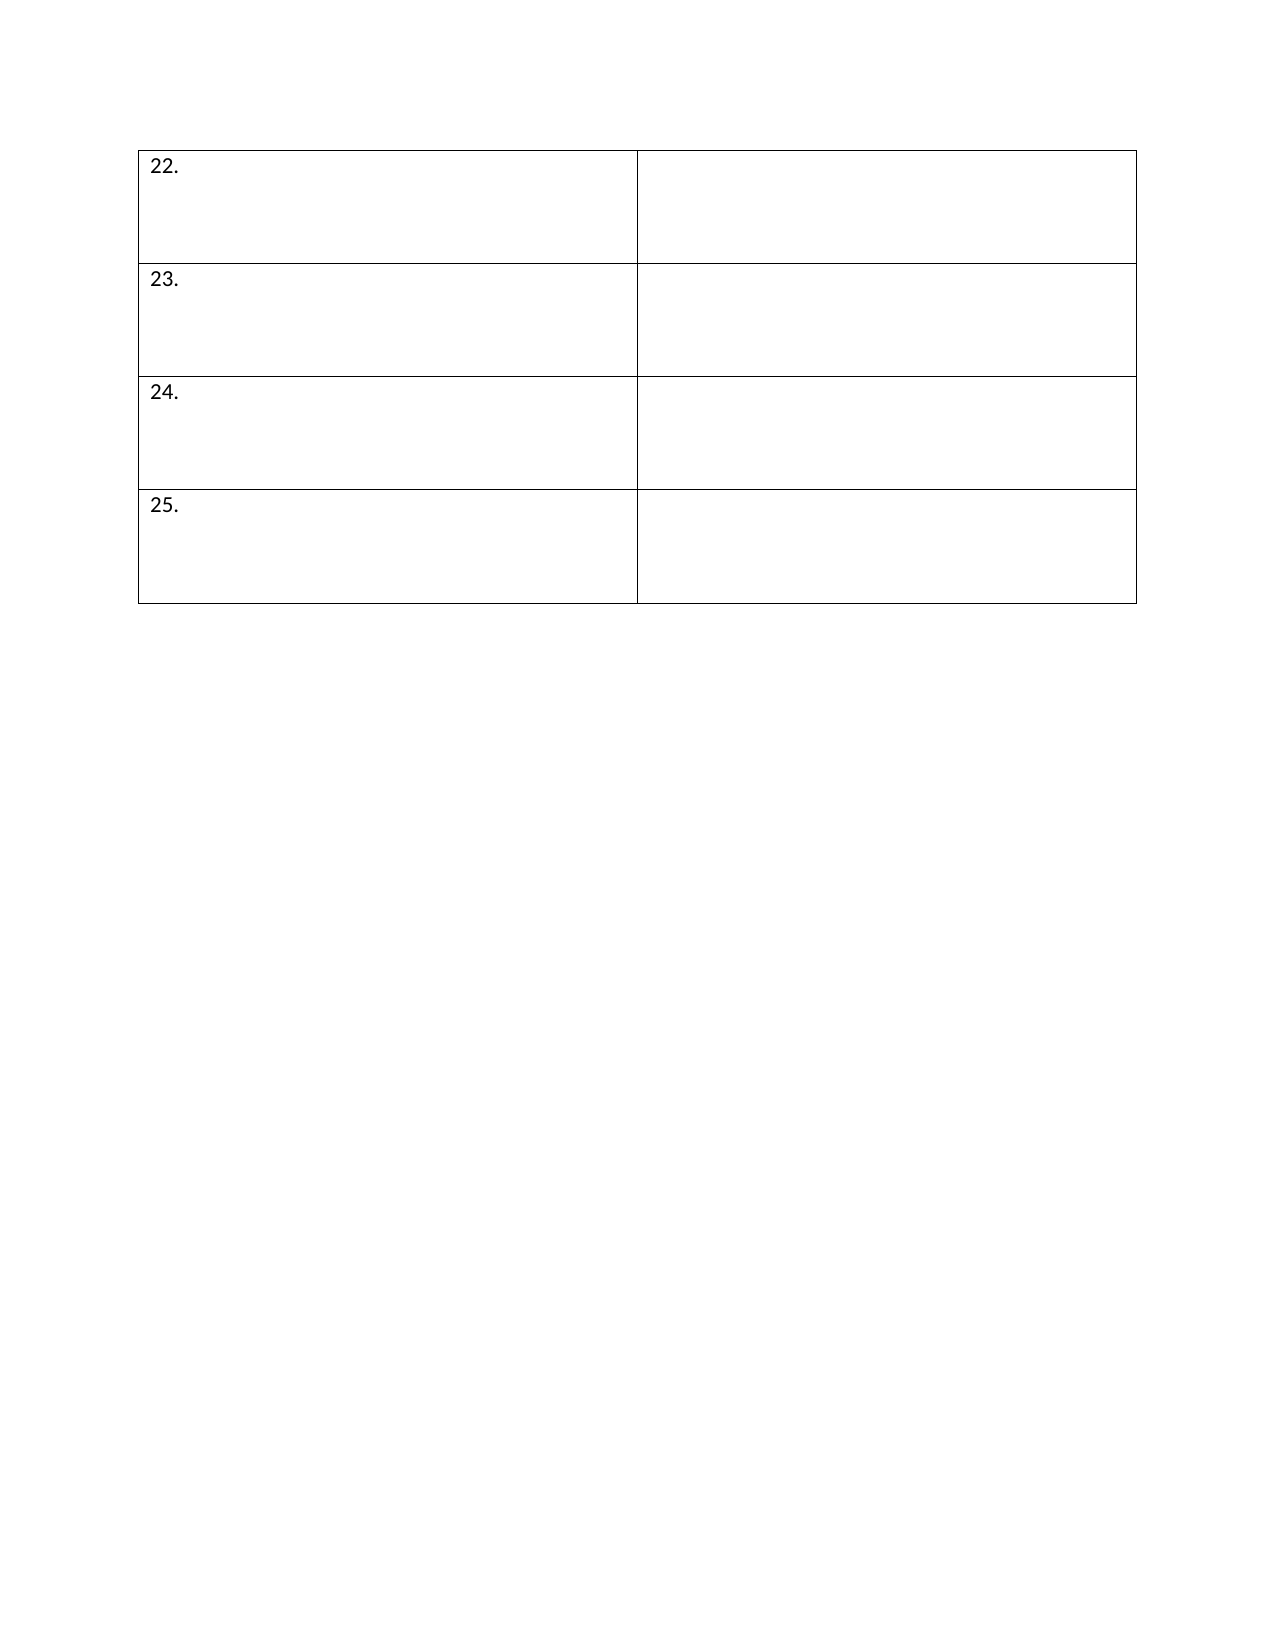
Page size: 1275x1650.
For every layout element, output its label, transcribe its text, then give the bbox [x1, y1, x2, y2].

table_cell [638, 151, 1136, 263]
table_cell 25. [139, 490, 637, 602]
table_cell [638, 490, 1136, 602]
table_cell 23. [139, 264, 637, 376]
table_cell 24. [139, 377, 637, 489]
table_cell [638, 264, 1136, 376]
table_cell 22. [139, 151, 637, 263]
table_cell [638, 377, 1136, 489]
